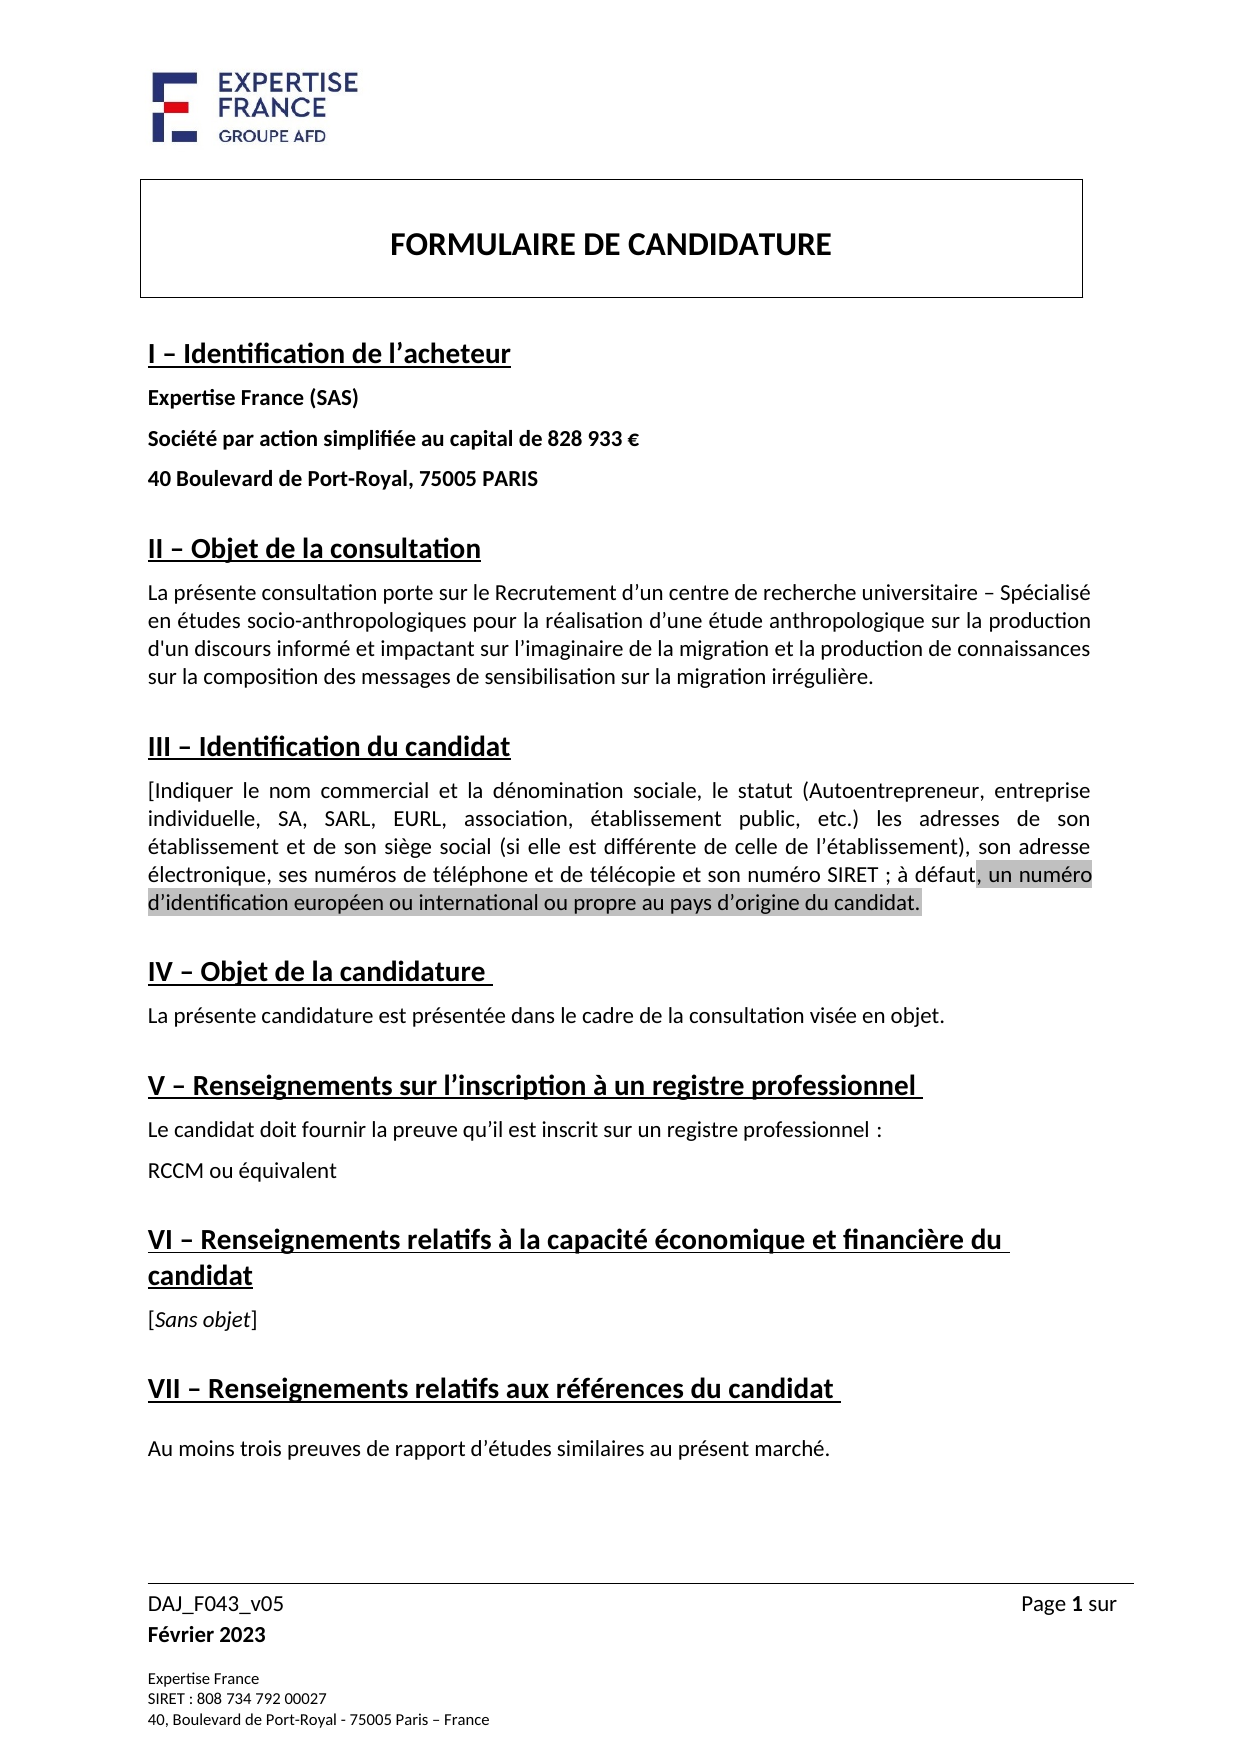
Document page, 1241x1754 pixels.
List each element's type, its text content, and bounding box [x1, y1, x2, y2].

text [Sans objet] [148, 1305, 1093, 1333]
picture [131, 42, 382, 170]
text 40 Boulevard de Port-Royal, 75005 PARIS [148, 464, 1093, 492]
text VII – Renseignements relatifs aux références du candidat [148, 1371, 1093, 1406]
text V – Renseignements sur l’inscription à un registre professionnel [148, 1067, 1093, 1103]
text Le candidat doit fournir la preuve qu’il est inscrit sur un registre professionnel : [148, 1115, 1093, 1143]
text La présente consultation porte sur le Recrutement d’un centre de recherche universitaire – Spécialisé en études socio-anthropologiques pour la réalisation d’une étude anthropologique sur la production d'un discours informé et impactant sur l’imaginaire de la migration et la production de connaissances sur la composition des messages de sensibilisation sur la migration irrégulière. [148, 578, 1093, 690]
text RCCM ou équivalent [148, 1156, 1093, 1184]
text La présente candidature est présentée dans le cadre de la consultation visée en objet. [148, 1002, 1093, 1029]
text VI – Renseignements relatifs à la capacité économique et financière du candidat [148, 1221, 1093, 1292]
text Au moins trois preuves de rapport d’études similaires au présent marché. [148, 1434, 1093, 1462]
text [Indiquer le nom commercial et la dénomination sociale, le statut (Autoentrepreneur, entreprise individuelle, SA, SARL, EURL, association, établissement public, etc.) les adresses de son établissement et de son siège social (si elle est différente de celle de l’établissement), son adresse électronique, ses numéros de téléphone et de télécopie et son numéro SIRET ; à défaut, un numéro d’identification européen ou international ou propre au pays d’origine du candidat. [148, 776, 1093, 916]
text II – Objet de la consultation [148, 530, 1093, 566]
text III – Identification du candidat [148, 728, 1093, 763]
text Société par action simplifiée au capital de 828 933 € [148, 424, 1093, 452]
text Expertise France (SAS) [148, 383, 1093, 411]
text IV – Objet de la candidature [148, 953, 1093, 989]
text I – Identification de l’acheteur [148, 335, 1093, 371]
text Formulaire de candidature [141, 219, 1082, 297]
